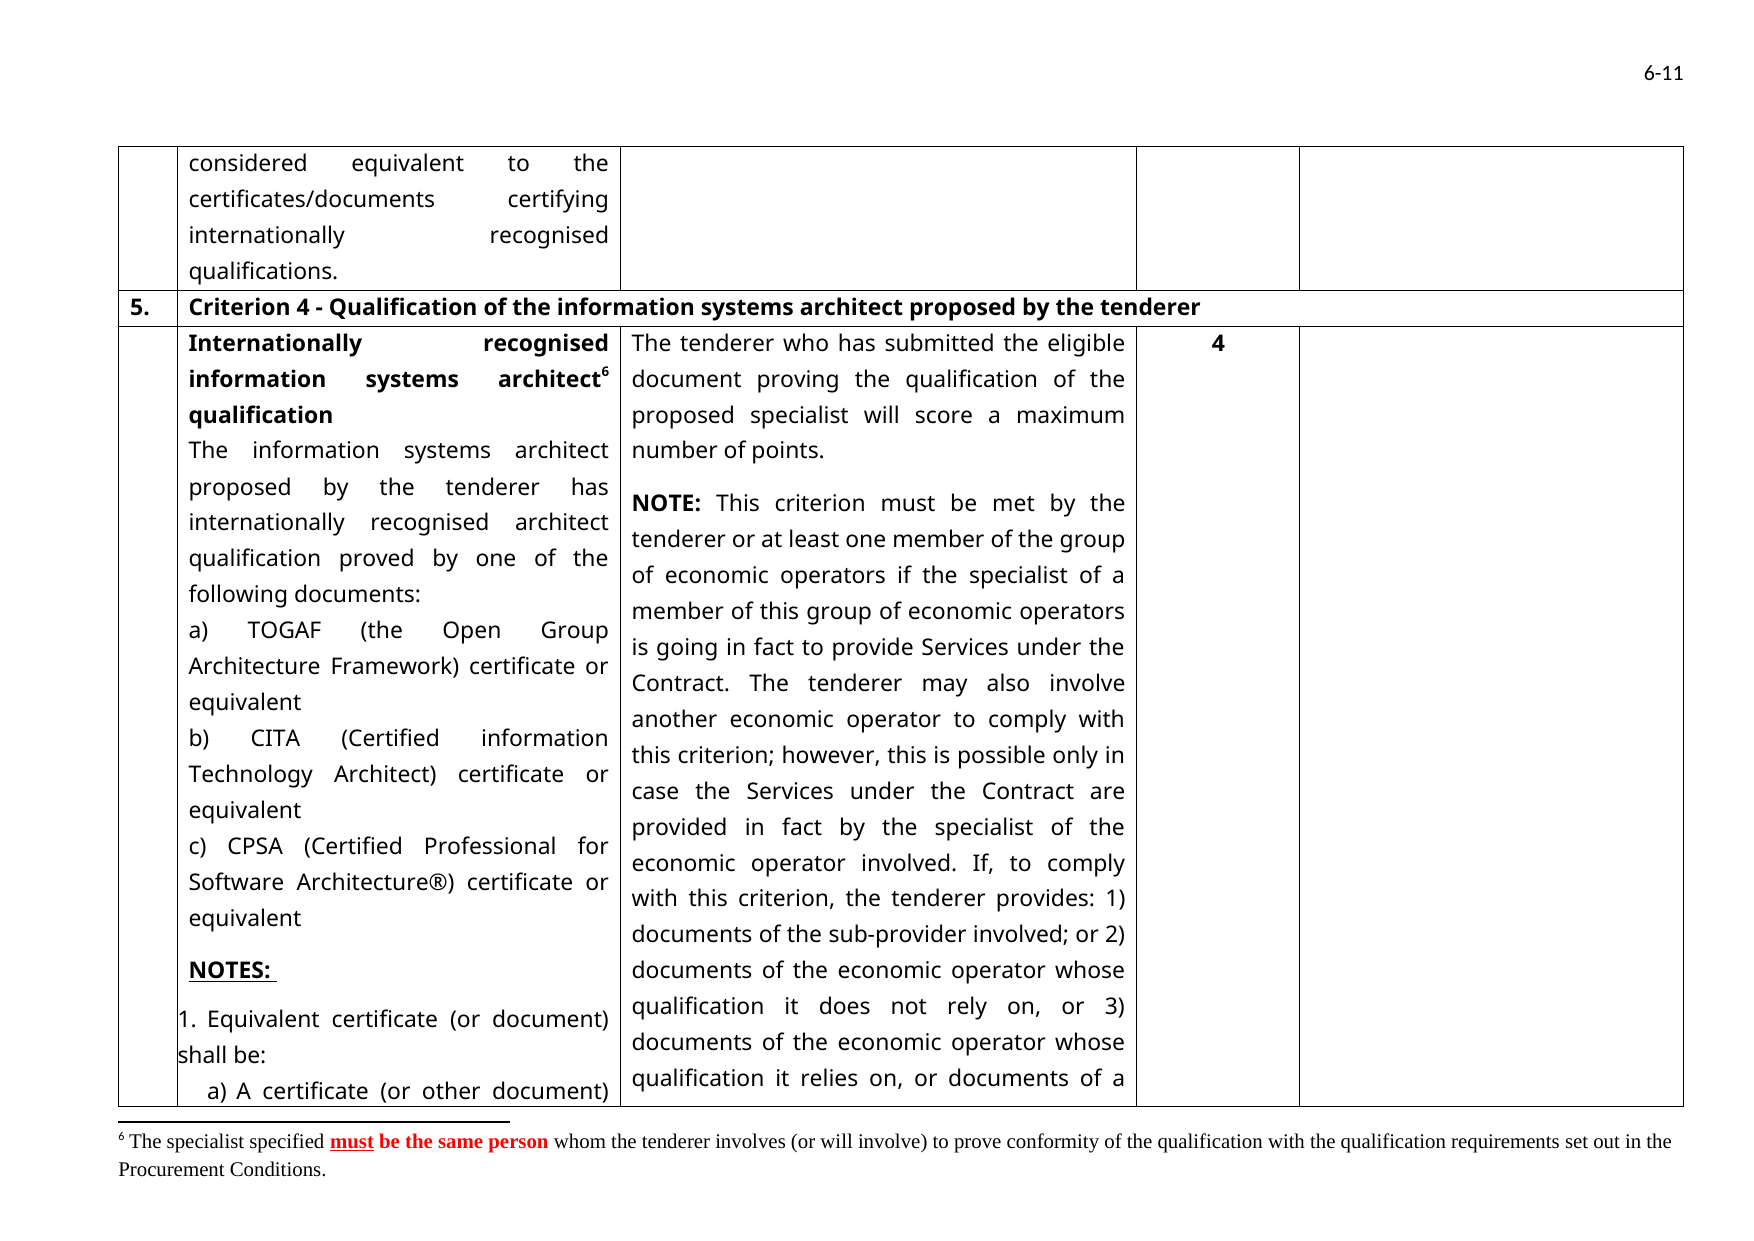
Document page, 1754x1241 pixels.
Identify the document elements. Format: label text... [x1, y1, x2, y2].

table_cell 3 [1137, 147, 1299, 289]
table_cell [1300, 327, 1683, 1106]
table_cell [119, 327, 177, 1106]
table_cell Criterion 4 - Qualification of the information systems architect proposed by the tenderer [178, 291, 1683, 326]
table_cell [119, 147, 177, 289]
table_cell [178, 147, 620, 289]
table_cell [178, 327, 620, 1106]
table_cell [1300, 147, 1683, 289]
table_cell 5. [119, 291, 177, 326]
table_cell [621, 147, 1136, 289]
table_cell 4 [1137, 327, 1299, 1106]
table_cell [621, 327, 1136, 1106]
